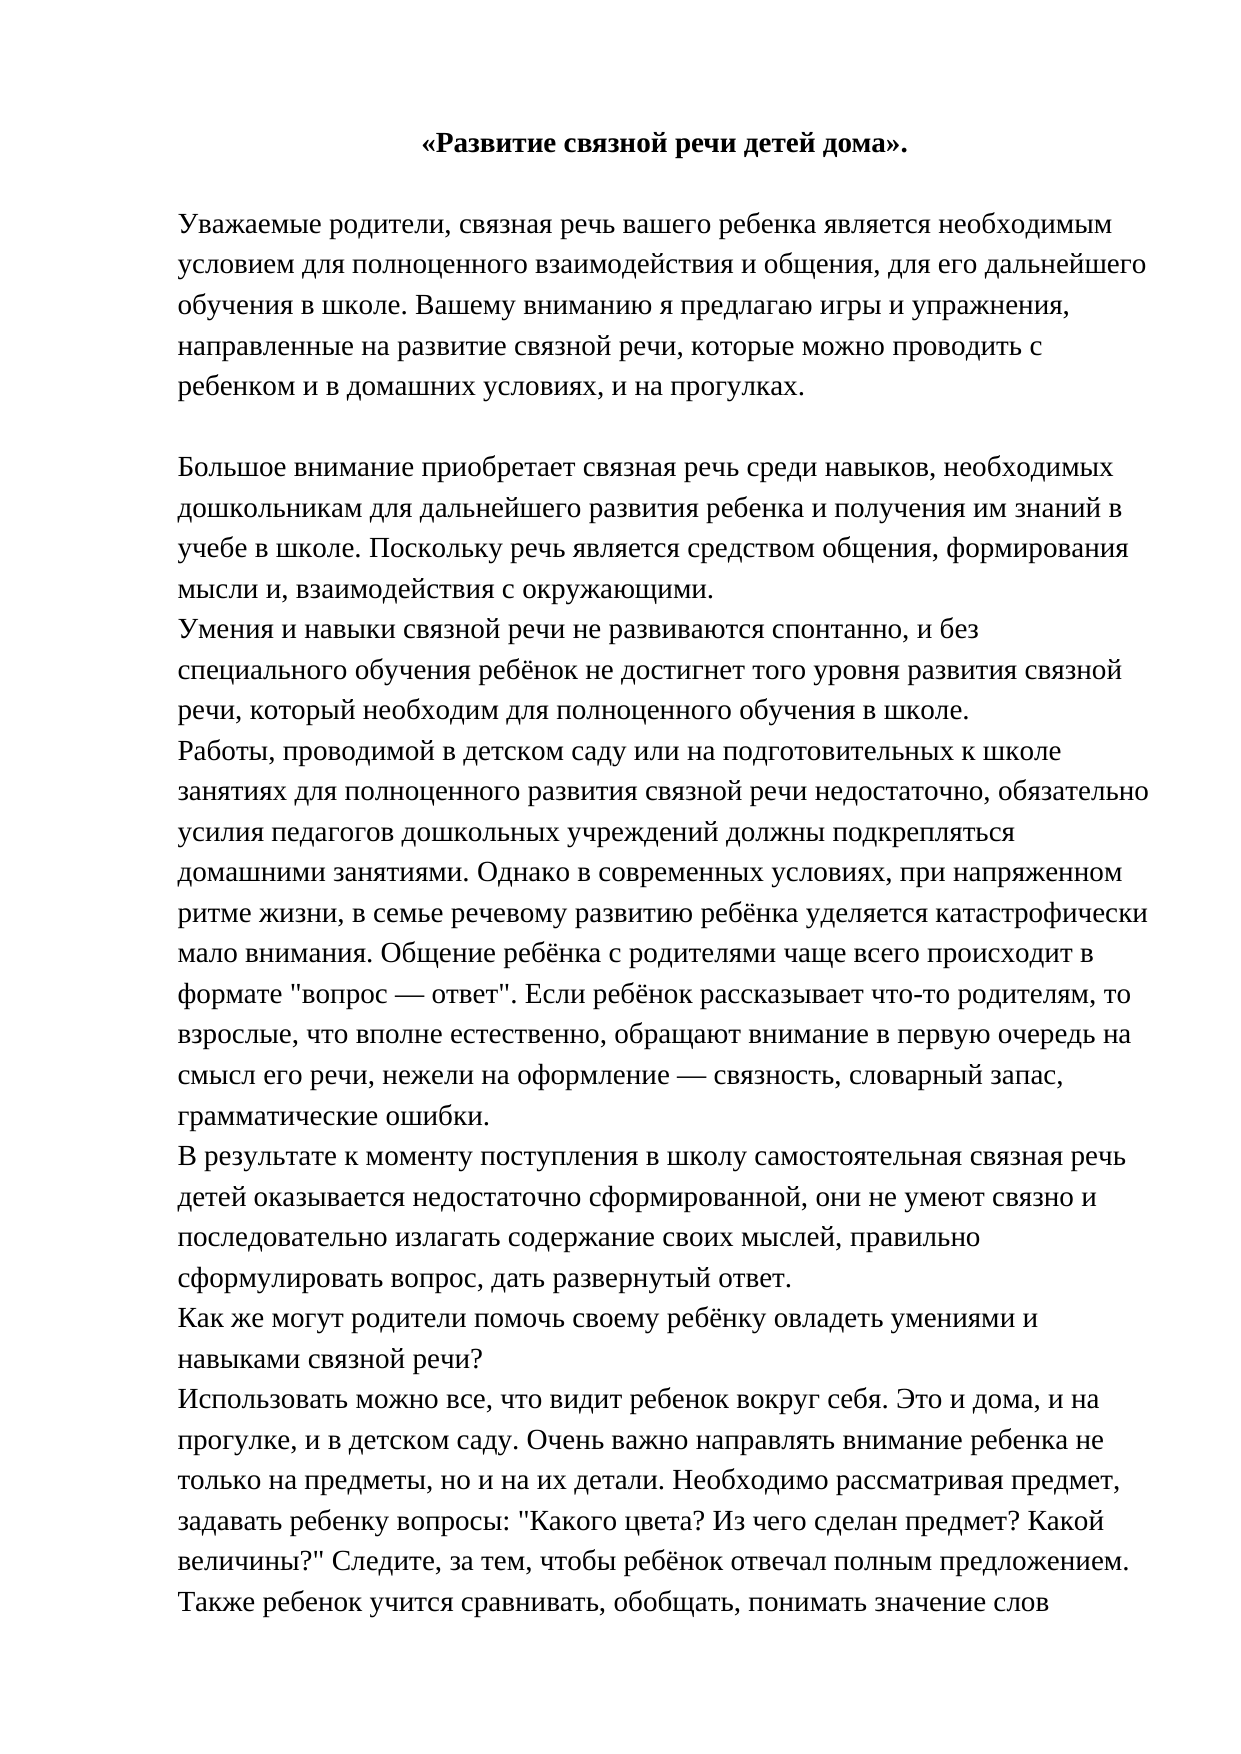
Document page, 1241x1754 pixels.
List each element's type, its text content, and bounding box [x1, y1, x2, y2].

text Работы, проводимой в детском саду или на подготовительных к школе занятиях для полноценного развития связной речи недостаточно, обязательно усилия педагогов дошкольных учреждений должны подкрепляться домашними занятиями. Однако в современных условиях, при напряженном ритме жизни, в семье речевому развитию ребёнка уделяется катастрофически мало внимания. Общение ребёнка с родителями чаще всего происходит в формате "вопрос — ответ". Если ребёнок рассказывает что-то родителям, то взрослые, что вполне естественно, обращают внимание в первую очередь на смысл его речи, нежели на оформление — связность, словарный запас, грамматические ошибки. [177, 726, 1152, 1131]
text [177, 1374, 1152, 1617]
text «Развитие связной речи детей дома». [177, 118, 1152, 159]
text Умения и навыки связной речи не развиваются спонтанно, и без специального обучения ребёнок не достигнет того уровня развития связной речи, который необходим для полноценного обучения в школе. [177, 604, 1152, 726]
text В результате к моменту поступления в школу самостоятельная связная речь детей оказывается недостаточно сформированной, они не умеют связно и последовательно излагать содержание своих мыслей, правильно сформулировать вопрос, дать развернутый ответ. [177, 1131, 1152, 1293]
text Как же могут родители помочь своему ребёнку овладеть умениями и навыками связной речи? [177, 1293, 1152, 1374]
text Уважаемые родители, связная речь вашего ребенка является необходимым условием для полноценного взаимодействия и общения, для его дальнейшего обучения в школе. Вашему вниманию я предлагаю игры и упражнения, направленные на развитие связной речи, которые можно проводить с ребенком и в домашних условиях, и на прогулках. [177, 199, 1152, 402]
text Большое внимание приобретает связная речь среди навыков, необходимых дошкольникам для дальнейшего развития ребенка и получения им знаний в учебе в школе. Поскольку речь является средством общения, формирования мысли и, взаимодействия с окружающими. [177, 442, 1152, 604]
